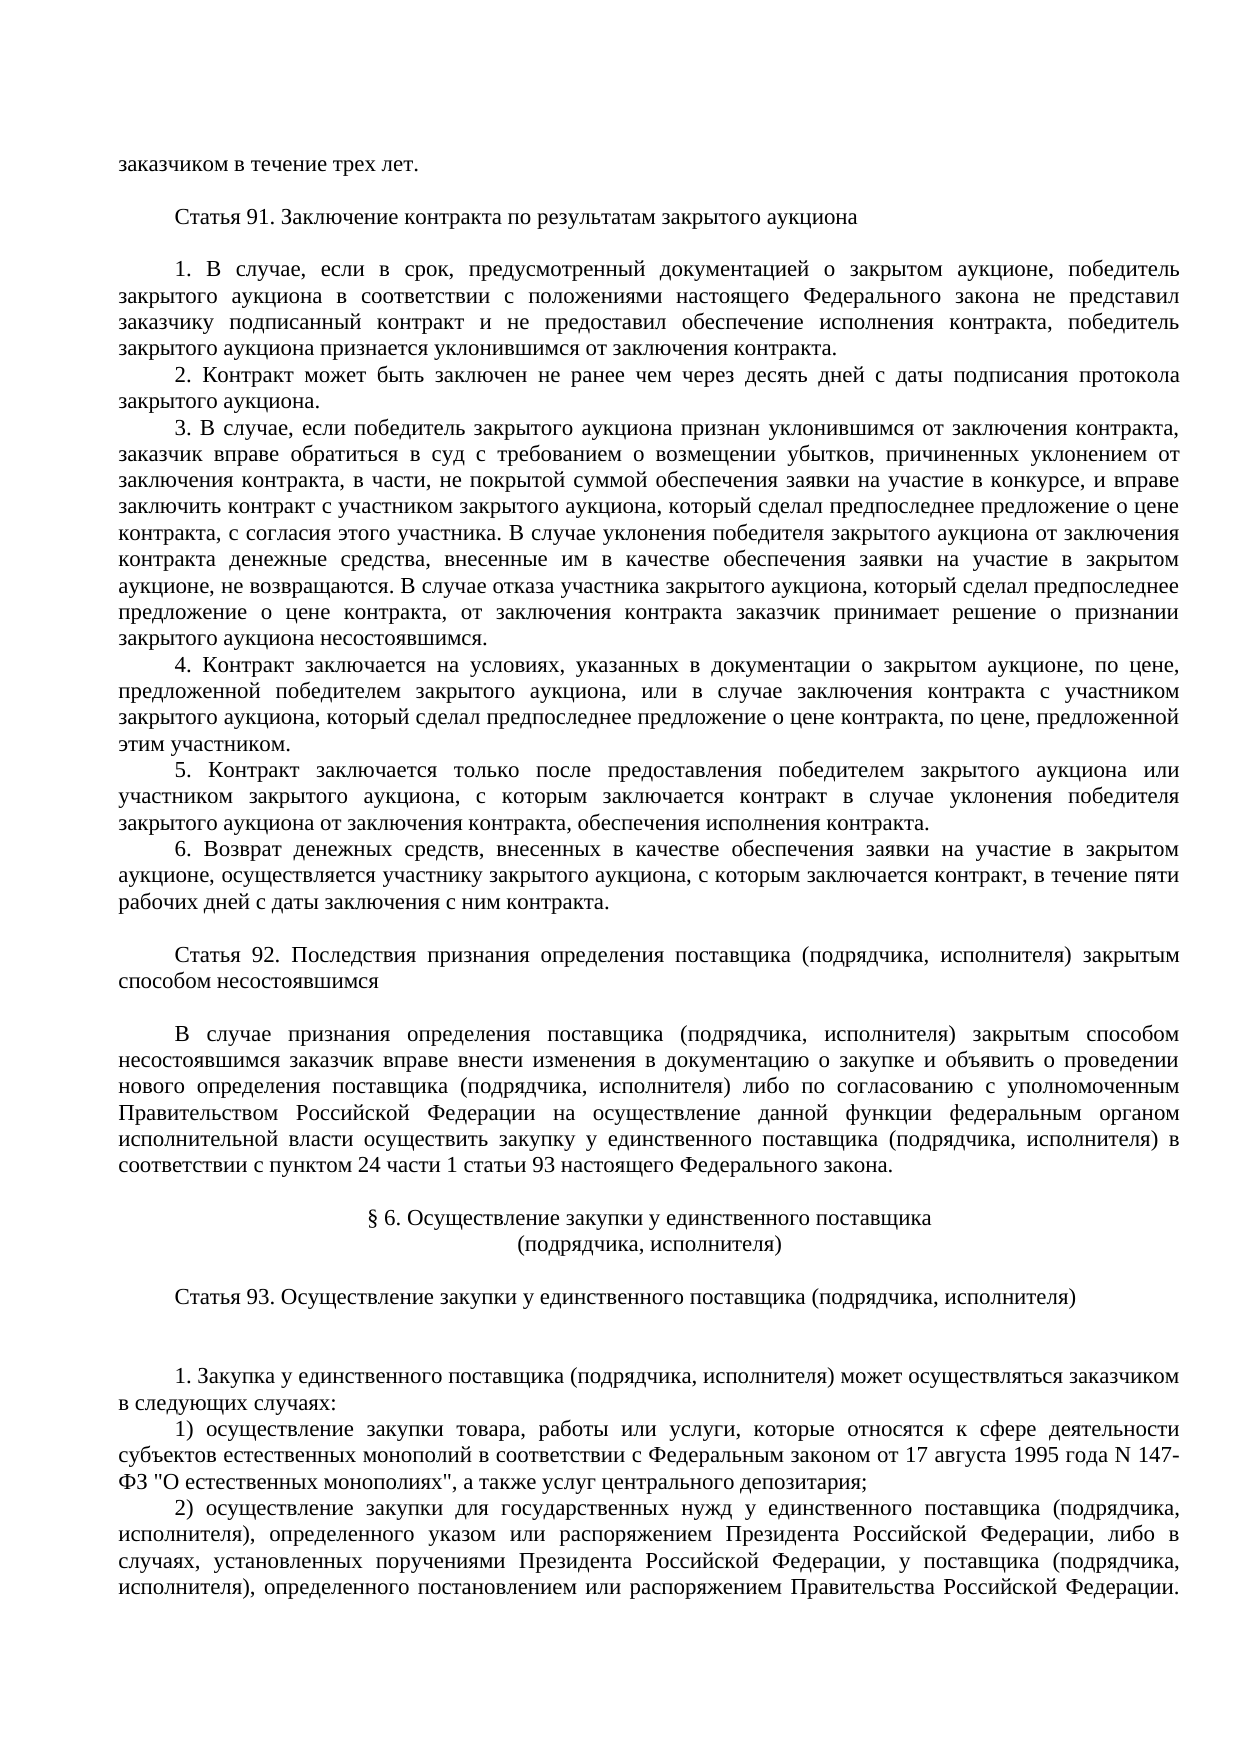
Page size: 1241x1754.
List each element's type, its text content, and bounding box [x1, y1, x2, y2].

text 1. В случае, если в срок, предусмотренный документацией о закрытом аукционе, победитель закрытого аукциона в соответствии с положениями настоящего Федерального закона не представил заказчику подписанный контракт и не предоставил обеспечение исполнения контракта, победитель закрытого аукциона признается уклонившимся от заключения контракта. [118, 255, 1181, 361]
text (подрядчика, исполнителя) [118, 1231, 1181, 1257]
text 1) осуществление закупки товара, работы или услуги, которые относятся к сфере деятельности субъектов естественных монополий в соответствии с Федеральным законом от 17 августа 1995 года N 147-ФЗ "О естественных монополиях", а также услуг центрального депозитария; [118, 1415, 1181, 1494]
text 4. Контракт заключается на условиях, указанных в документации о закрытом аукционе, по цене, предложенной победителем закрытого аукциона, или в случае заключения контракта с участником закрытого аукциона, который сделал предпоследнее предложение о цене контракта, по цене, предложенной этим участником. [118, 651, 1181, 756]
text 5. Контракт заключается только после предоставления победителем закрытого аукциона или участником закрытого аукциона, с которым заключается контракт в случае уклонения победителя закрытого аукциона от заключения контракта, обеспечения исполнения контракта. [118, 756, 1181, 835]
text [118, 1494, 1181, 1599]
text 2. Контракт может быть заключен не ранее чем через десять дней с даты подписания протокола закрытого аукциона. [118, 361, 1181, 413]
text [118, 150, 1181, 176]
text В случае признания определения поставщика (подрядчика, исполнителя) закрытым способом несостоявшимся заказчик вправе внести изменения в документацию о закупке и объявить о проведении нового определения поставщика (подрядчика, исполнителя) либо по согласованию с уполномоченным Правительством Российской Федерации на осуществление данной функции федеральным органом исполнительной власти осуществить закупку у единственного поставщика (подрядчика, исполнителя) в соответствии с пунктом 24 части 1 статьи 93 настоящего Федерального закона. [118, 1020, 1181, 1178]
text Статья 93. Осуществление закупки у единственного поставщика (подрядчика, исполнителя) [118, 1283, 1181, 1309]
text 3. В случае, если победитель закрытого аукциона признан уклонившимся от заключения контракта, заказчик вправе обратиться в суд с требованием о возмещении убытков, причиненных уклонением от заключения контракта, в части, не покрытой суммой обеспечения заявки на участие в конкурсе, и вправе заключить контракт с участником закрытого аукциона, который сделал предпоследнее предложение о цене контракта, с согласия этого участника. В случае уклонения победителя закрытого аукциона от заключения контракта денежные средства, внесенные им в качестве обеспечения заявки на участие в закрытом аукционе, не возвращаются. В случае отказа участника закрытого аукциона, который сделал предпоследнее предложение о цене контракта, от заключения контракта заказчик принимает решение о признании закрытого аукциона несостоявшимся. [118, 413, 1181, 651]
text Статья 91. Заключение контракта по результатам закрытого аукциона [118, 203, 1181, 229]
text 6. Возврат денежных средств, внесенных в качестве обеспечения заявки на участие в закрытом аукционе, осуществляется участнику закрытого аукциона, с которым заключается контракт, в течение пяти рабочих дней с даты заключения с ним контракта. [118, 835, 1181, 914]
text 1. Закупка у единственного поставщика (подрядчика, исполнителя) может осуществляться заказчиком в следующих случаях: [118, 1362, 1181, 1415]
text § 6. Осуществление закупки у единственного поставщика [118, 1204, 1181, 1231]
text Статья 92. Последствия признания определения поставщика (подрядчика, исполнителя) закрытым способом несостоявшимся [118, 941, 1181, 993]
